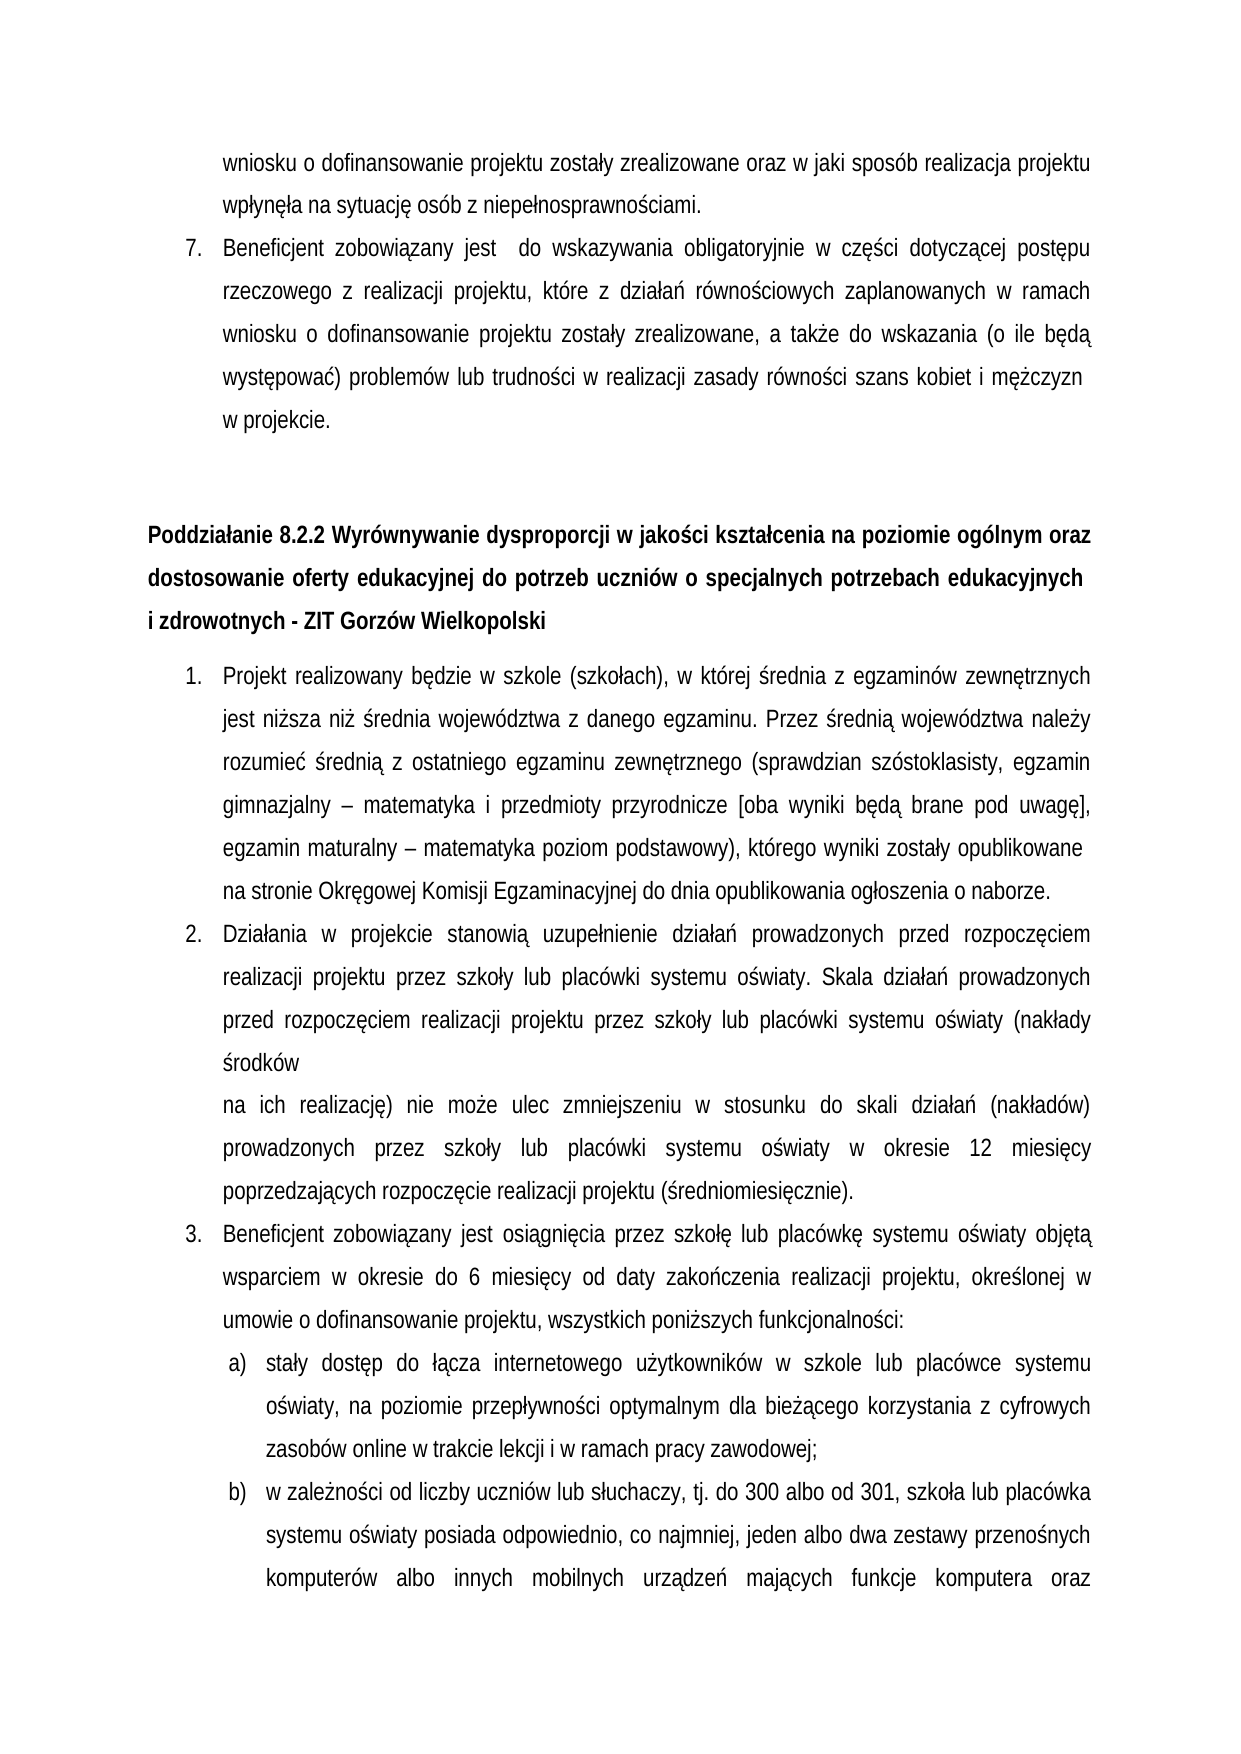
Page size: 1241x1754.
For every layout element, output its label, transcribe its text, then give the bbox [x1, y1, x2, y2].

list Beneficjent zobowiązany jest do wskazywania obligatoryjnie w części dotyczącej postępu rzeczowego z realizacji projektu, które z działań równościowych zaplanowanych w ramach wniosku o dofinansowanie projektu zostały zrealizowane, a także do wskazania (o ile będą występować) problemów lub trudności w realizacji zasady równości szans kobiet i mężczyzn w projekcie. [185, 233, 1093, 434]
list stały dostęp do łącza internetowego użytkowników w szkole lub placówce systemu oświaty, na poziomie przepływności optymalnym dla bieżącego korzystania z cyfrowych zasobów online w trakcie lekcji i w ramach pracy zawodowej; [228, 1348, 1093, 1462]
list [185, 148, 1093, 219]
list Działania w projekcie stanowią uzupełnienie działań prowadzonych przed rozpoczęciem realizacji projektu przez szkoły lub placówki systemu oświaty. Skala działań prowadzonych przed rozpoczęciem realizacji projektu przez szkoły lub placówki systemu oświaty (nakłady środków na ich realizację) nie może ulec zmniejszeniu w stosunku do skali działań (nakładów) prowadzonych przez szkoły lub placówki systemu oświaty w okresie 12 miesięcy poprzedzających rozpoczęcie realizacji projektu (średniomiesięcznie). [185, 919, 1093, 1205]
text Poddziałanie 8.2.2 Wyrównywanie dysproporcji w jakości kształcenia na poziomie ogólnym oraz dostosowanie oferty edukacyjnej do potrzeb uczniów o specjalnych potrzebach edukacyjnych i zdrowotnych - ZIT Gorzów Wielkopolski [148, 520, 1093, 634]
list Beneficjent zobowiązany jest osiągnięcia przez szkołę lub placówkę systemu oświaty objętą wsparciem w okresie do 6 miesięcy od daty zakończenia realizacji projektu, określonej w umowie o dofinansowanie projektu, wszystkich poniższych funkcjonalności: [185, 1219, 1093, 1334]
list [228, 1477, 1093, 1591]
list Projekt realizowany będzie w szkole (szkołach), w której średnia z egzaminów zewnętrznych jest niższa niż średnia województwa z danego egzaminu. Przez średnią województwa należy rozumieć średnią z ostatniego egzaminu zewnętrznego (sprawdzian szóstoklasisty, egzamin gimnazjalny – matematyka i przedmioty przyrodnicze [oba wyniki będą brane pod uwagę], egzamin maturalny – matematyka poziom podstawowy), którego wyniki zostały opublikowane na stronie Okręgowej Komisji Egzaminacyjnej do dnia opublikowania ogłoszenia o naborze. [185, 661, 1093, 904]
